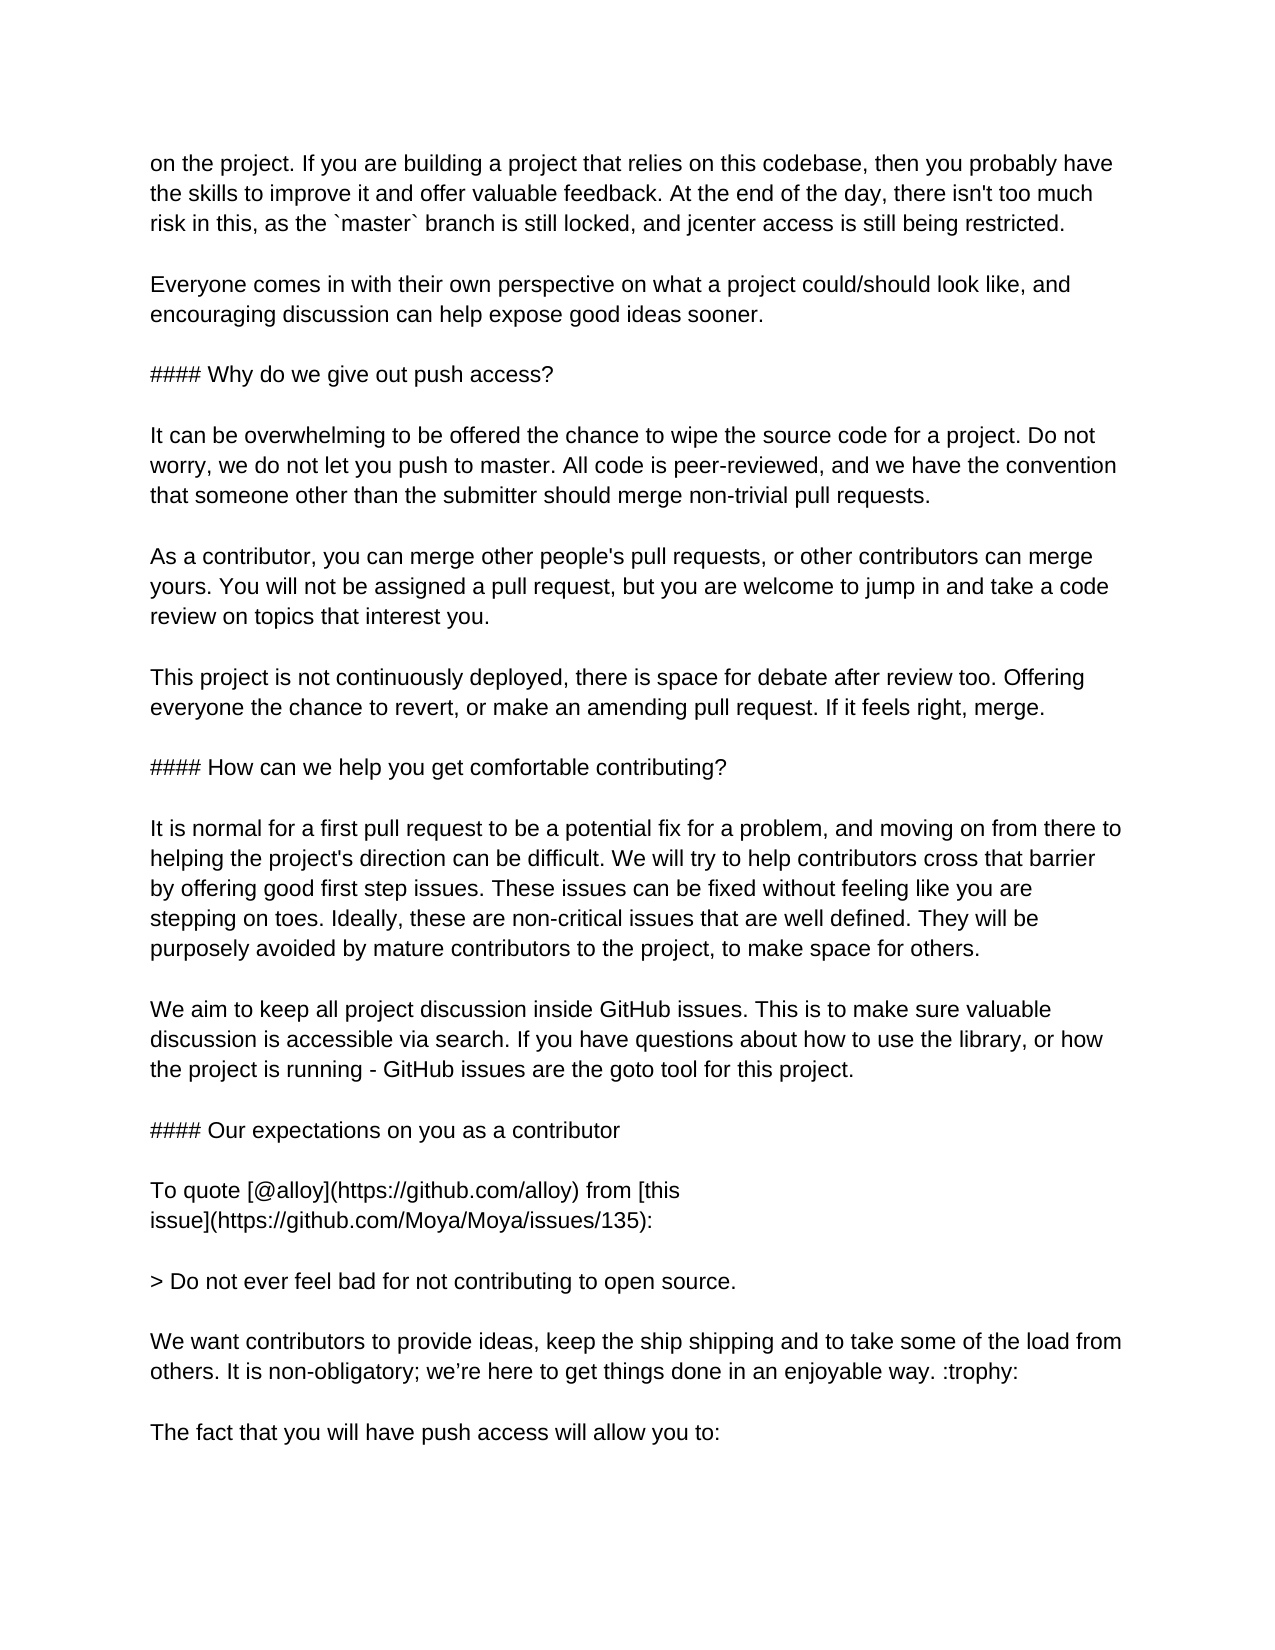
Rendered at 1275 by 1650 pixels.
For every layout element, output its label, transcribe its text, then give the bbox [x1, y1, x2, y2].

text We want contributors to provide ideas, keep the ship shipping and to take some of the load from others. It is non-obligatory; we’re here to get things done in an enjoyable way. :trophy: [150, 1328, 1125, 1385]
text This project is not continuously deployed, there is space for debate after review too. Offering everyone the chance to revert, or make an amending pull request. If it feels right, merge. [150, 663, 1125, 720]
text It is normal for a first pull request to be a potential fix for a problem, and moving on from there to helping the project's direction can be difficult. We will try to help contributors cross that barrier by offering good first step issues. These issues can be fixed without feeling like you are stepping on toes. Ideally, these are non-critical issues that are well defined. They will be purposely avoided by mature contributors to the project, to make space for others. [150, 814, 1125, 962]
text We aim to keep all project discussion inside GitHub issues. This is to make sure valuable discussion is accessible via search. If you have questions about how to use the library, or how the project is running - GitHub issues are the goto tool for this project. [150, 996, 1125, 1083]
text The fact that you will have push access will allow you to: [150, 1419, 1125, 1445]
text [150, 150, 1125, 237]
text #### How can we help you get comfortable contributing? [150, 754, 1125, 781]
text > Do not ever feel bad for not contributing to open source. [150, 1268, 1125, 1294]
text Everyone comes in with their own perspective on what a project could/should look like, and encouraging discussion can help expose good ideas sooner. [150, 271, 1125, 327]
text To quote [@alloy](https://github.com/alloy) from [this issue](https://github.com/Moya/Moya/issues/135): [150, 1177, 1125, 1234]
text It can be overwhelming to be offered the chance to wipe the source code for a project. Do not worry, we do not let you push to master. All code is peer-reviewed, and we have the convention that someone other than the submitter should merge non-trivial pull requests. [150, 422, 1125, 509]
text #### Our expectations on you as a contributor [150, 1117, 1125, 1143]
text #### Why do we give out push access? [150, 361, 1125, 388]
text As a contributor, you can merge other people's pull requests, or other contributors can merge yours. You will not be assigned a pull request, but you are welcome to jump in and take a code review on topics that interest you. [150, 543, 1125, 629]
